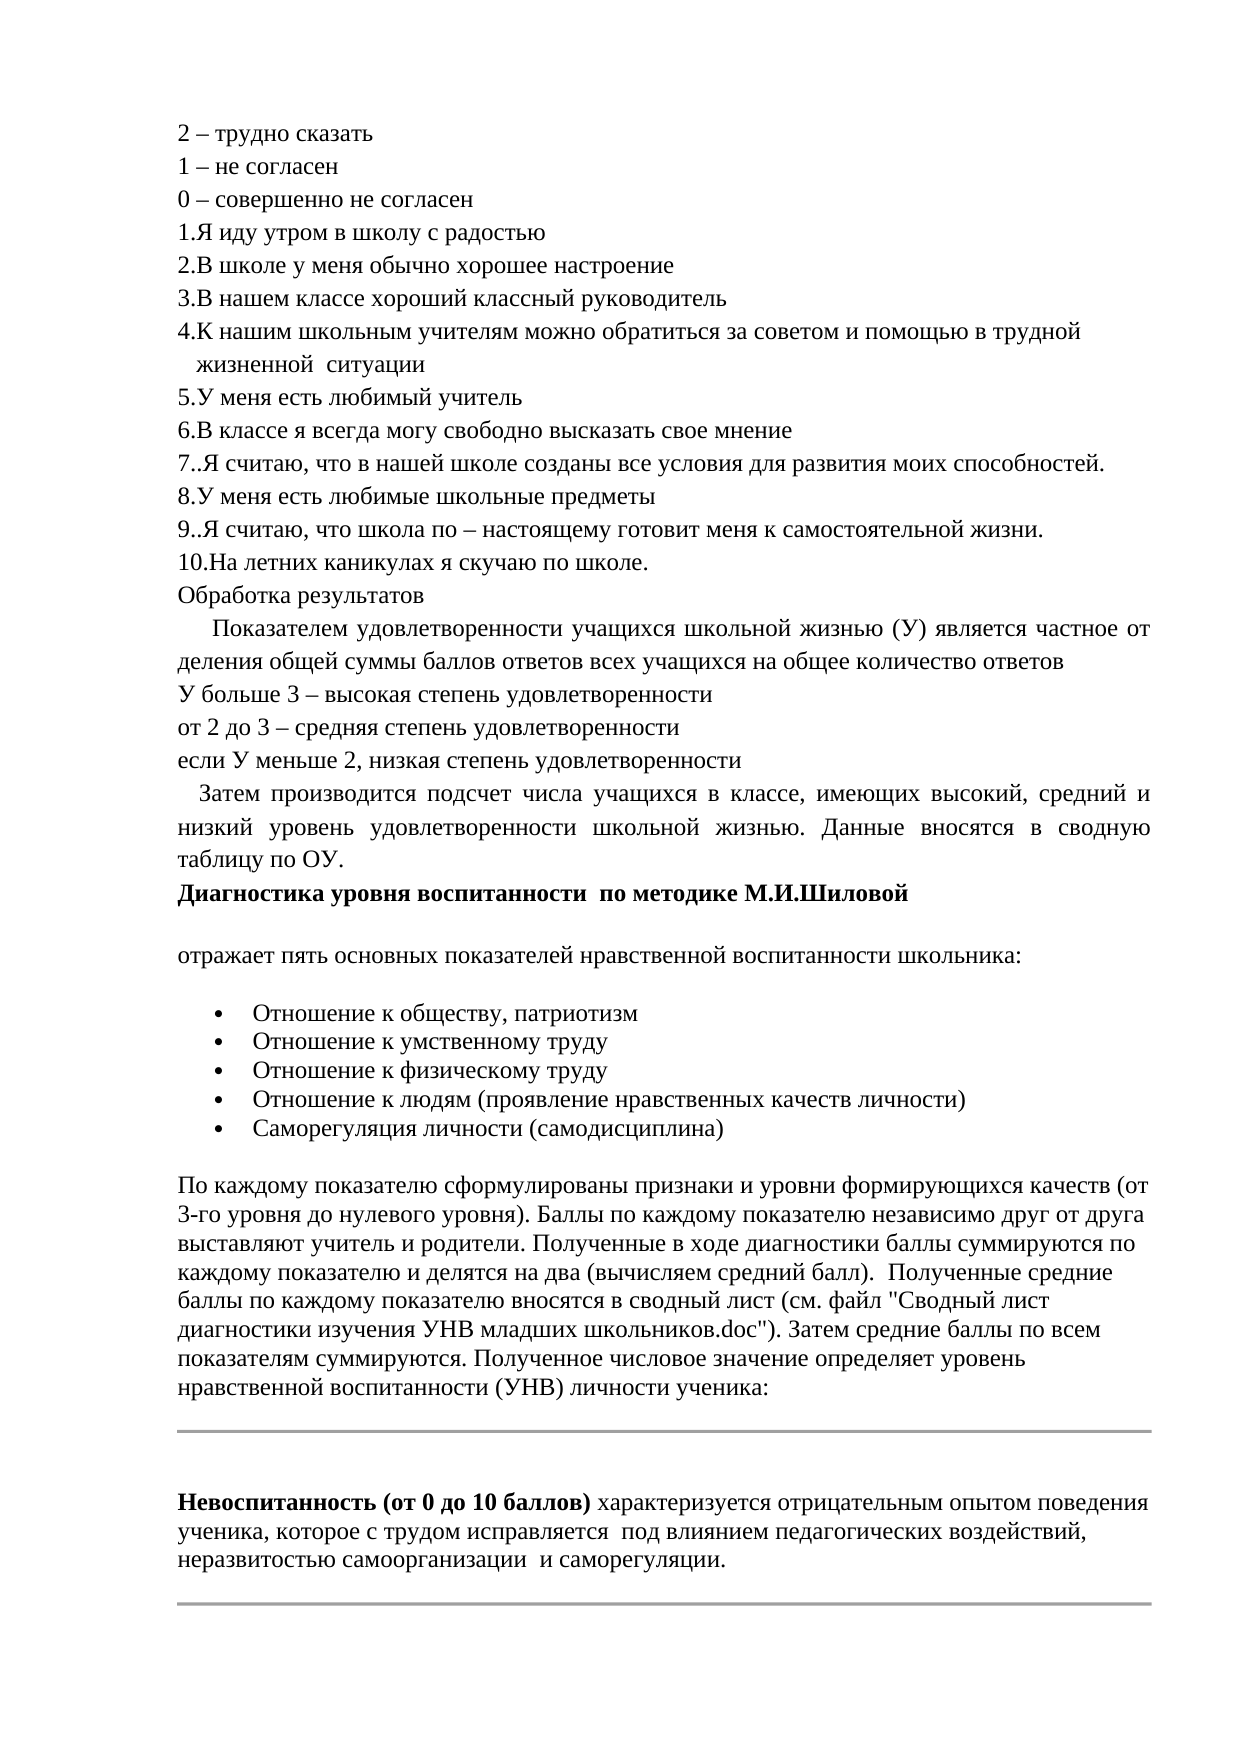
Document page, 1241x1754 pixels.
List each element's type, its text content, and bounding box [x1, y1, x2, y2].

text жизненной ситуации [177, 349, 1152, 378]
text 2.В школе у меня обычно хорошее настроение [177, 250, 1152, 279]
text 4.К нашим школьным учителям можно обратиться за советом и помощью в трудной [177, 316, 1152, 345]
list Саморегуляция личности (самодисциплина) [215, 1113, 1152, 1141]
text 10.На летних каникулах я скучаю по школе. [177, 547, 1152, 576]
text 0 – совершенно не согласен [177, 184, 1152, 213]
text 7..Я считаю, что в нашей школе созданы все условия для развития моих способностей. [177, 448, 1152, 477]
list Отношение к обществу, патриотизм [215, 998, 1152, 1026]
text Обработка результатов [177, 580, 1152, 609]
text 2 – трудно сказать [177, 118, 1152, 147]
text 1.Я иду утром в школу с радостью [177, 217, 1152, 246]
text 9..Я считаю, что школа по – настоящему готовит меня к самостоятельной жизни. [177, 514, 1152, 543]
list Отношение к умственному труду [215, 1026, 1152, 1055]
text отражает пять основных показателей нравственной воспитанности школьника: [177, 940, 1152, 968]
text 6.В классе я всегда могу свободно высказать свое мнение [177, 415, 1152, 444]
text Невоспитанность (от 0 до 10 баллов) характеризуется отрицательным опытом поведения ученика, которое с трудом исправляется под влиянием педагогических воздействий, неразвитостью самоорганизации и саморегуляции. [177, 1487, 1152, 1573]
text Затем производится подсчет числа учащихся в классе, имеющих высокий, средний и низкий уровень удовлетворенности школьной жизнью. Данные вносятся в сводную таблицу по ОУ. [177, 778, 1152, 873]
text Диагностика уровня воспитанности по методике М.И.Шиловой [177, 878, 1152, 906]
text Показателем удовлетворенности учащихся школьной жизнью (У) является частное от деления общей суммы баллов ответов всех учащихся на общее количество ответов [177, 613, 1152, 675]
text 8.У меня есть любимые школьные предметы [177, 481, 1152, 510]
text 1 – не согласен [177, 151, 1152, 180]
list Отношение к людям (проявление нравственных качеств личности) [215, 1084, 1152, 1113]
text от 2 до 3 – средняя степень удовлетворенности [177, 712, 1152, 741]
text У больше 3 – высокая степень удовлетворенности [177, 679, 1152, 708]
text 3.В нашем классе хороший классный руководитель [177, 283, 1152, 312]
list Отношение к физическому труду [215, 1055, 1152, 1084]
text По каждому показателю сформулированы признаки и уровни формирующихся качеств (от 3-го уровня до нулевого уровня). Баллы по каждому показателю независимо друг от друга выставляют учитель и родители. Полученные в ходе диагностики баллы суммируются по каждому показателю и делятся на два (вычисляем средний балл). Полученные средние баллы по каждому показателю вносятся в сводный лист (см. файл "Сводный лист диагностики изучения УНВ младших школьников.doc"). Затем средние баллы по всем показателям суммируются. Полученное числовое значение определяет уровень нравственной воспитанности (УНВ) личности ученика: [177, 1171, 1152, 1401]
text 5.У меня есть любимый учитель [177, 382, 1152, 411]
text если У меньше 2, низкая степень удовлетворенности [177, 746, 1152, 774]
